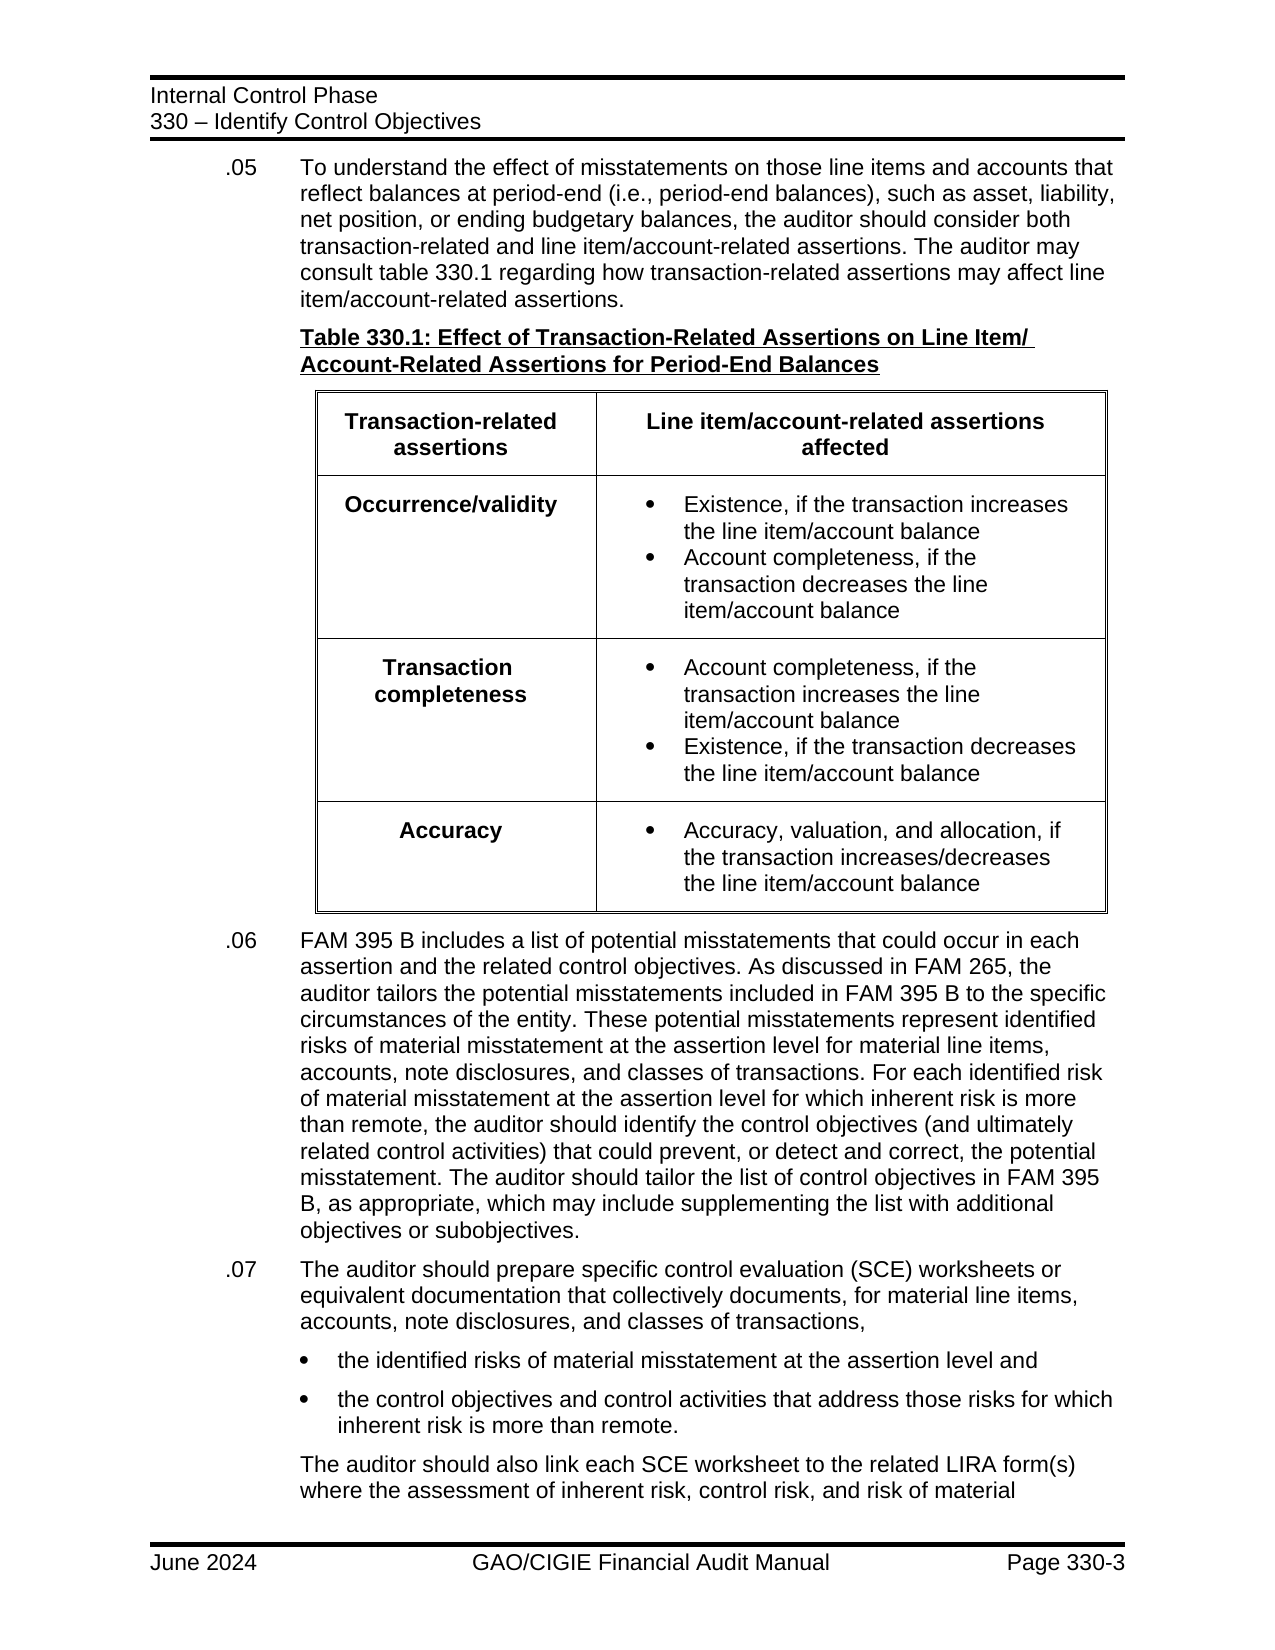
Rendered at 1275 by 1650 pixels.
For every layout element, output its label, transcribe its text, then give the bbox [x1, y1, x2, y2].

text To understand the effect of misstatements on those line items and accounts that reflect balances at period-end (i.e., period-end balances), such as asset, liability, net position, or ending budgetary balances, the auditor should consider both transaction-related and line item/account-related assertions. The auditor may consult table 330.1 regarding how transaction-related assertions may affect line item/account-related assertions. [225, 154, 1125, 312]
table_header Line item/account-related assertions affected [597, 393, 1105, 475]
table_header Transaction-related assertions [318, 393, 596, 475]
list Table 330.1: Effect of Transaction-Related Assertions on Line Item/ Account-Related Assertions for Period-End Balances [300, 324, 1125, 377]
table_cell Occurrence/validity [318, 476, 596, 638]
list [300, 1451, 1125, 1504]
list the control objectives and control activities that address those risks for which inherent risk is more than remote. [300, 1386, 1125, 1439]
table_cell Transaction completeness [318, 639, 596, 801]
table_cell Existence, if the transaction increases the line item/account balance Account completeness, if the transaction decreases the line item/account balance [597, 476, 1105, 638]
text The auditor should prepare specific control evaluation (SCE) worksheets or equivalent documentation that collectively documents, for material line items, accounts, note disclosures, and classes of transactions, [225, 1256, 1125, 1334]
table_cell Account completeness, if the transaction increases the line item/account balance Existence, if the transaction decreases the line item/account balance [597, 639, 1105, 801]
table_cell Accuracy [318, 802, 596, 911]
table_cell Accuracy, valuation, and allocation, if the transaction increases/decreases the line item/account balance [597, 802, 1105, 911]
text FAM 395 B includes a list of potential misstatements that could occur in each assertion and the related control objectives. As discussed in FAM 265, the auditor tailors the potential misstatements included in FAM 395 B to the specific circumstances of the entity. These potential misstatements represent identified risks of material misstatement at the assertion level for material line items, accounts, note disclosures, and classes of transactions. For each identified risk of material misstatement at the assertion level for which inherent risk is more than remote, the auditor should identify the control objectives (and ultimately related control activities) that could prevent, or detect and correct, the potential misstatement. The auditor should tailor the list of control objectives in FAM 395 B, as appropriate, which may include supplementing the list with additional objectives or subobjectives. [225, 927, 1125, 1243]
list the identified risks of material misstatement at the assertion level and [300, 1347, 1125, 1373]
